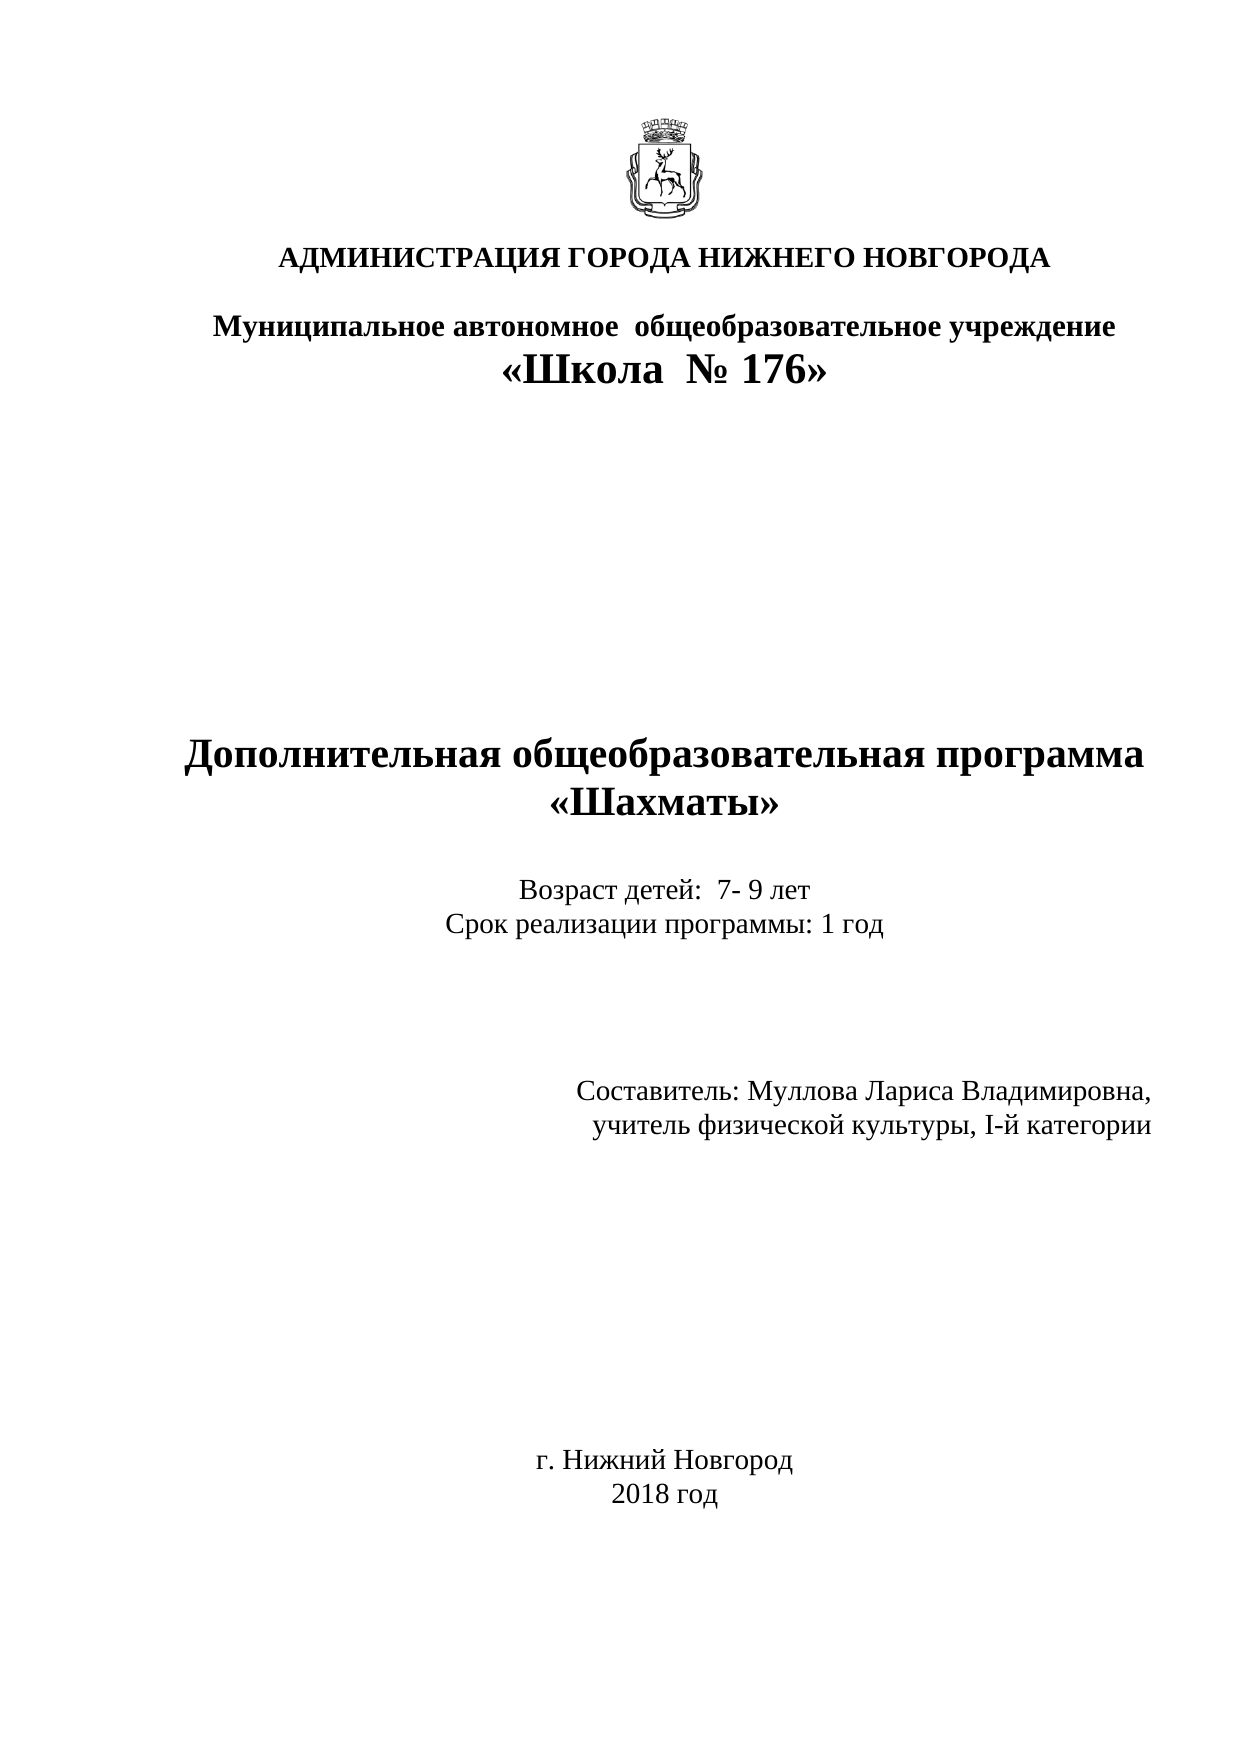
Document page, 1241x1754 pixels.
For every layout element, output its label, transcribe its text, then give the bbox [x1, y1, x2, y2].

text 2018 год [177, 1476, 1152, 1509]
text «Школа № 176» [177, 343, 1152, 393]
text учитель физической культуры, I-й категории [177, 1107, 1152, 1141]
text Возраст детей: 7- 9 лет [177, 872, 1152, 906]
text «Шахматы» [177, 776, 1152, 824]
picture [626, 118, 703, 219]
text г. Нижний Новгород [177, 1442, 1152, 1476]
text Составитель: Муллова Лариса Владимировна, [177, 1073, 1152, 1107]
text АДМИНИСТРАЦИЯ ГОРОДА НИЖНЕГО НОВГОРОДА [177, 240, 1152, 273]
text Срок реализации программы: 1 год [177, 906, 1152, 939]
text Дополнительная общеобразовательная программа [177, 728, 1152, 776]
text Муниципальное автономное общеобразовательное учреждение [177, 307, 1152, 343]
